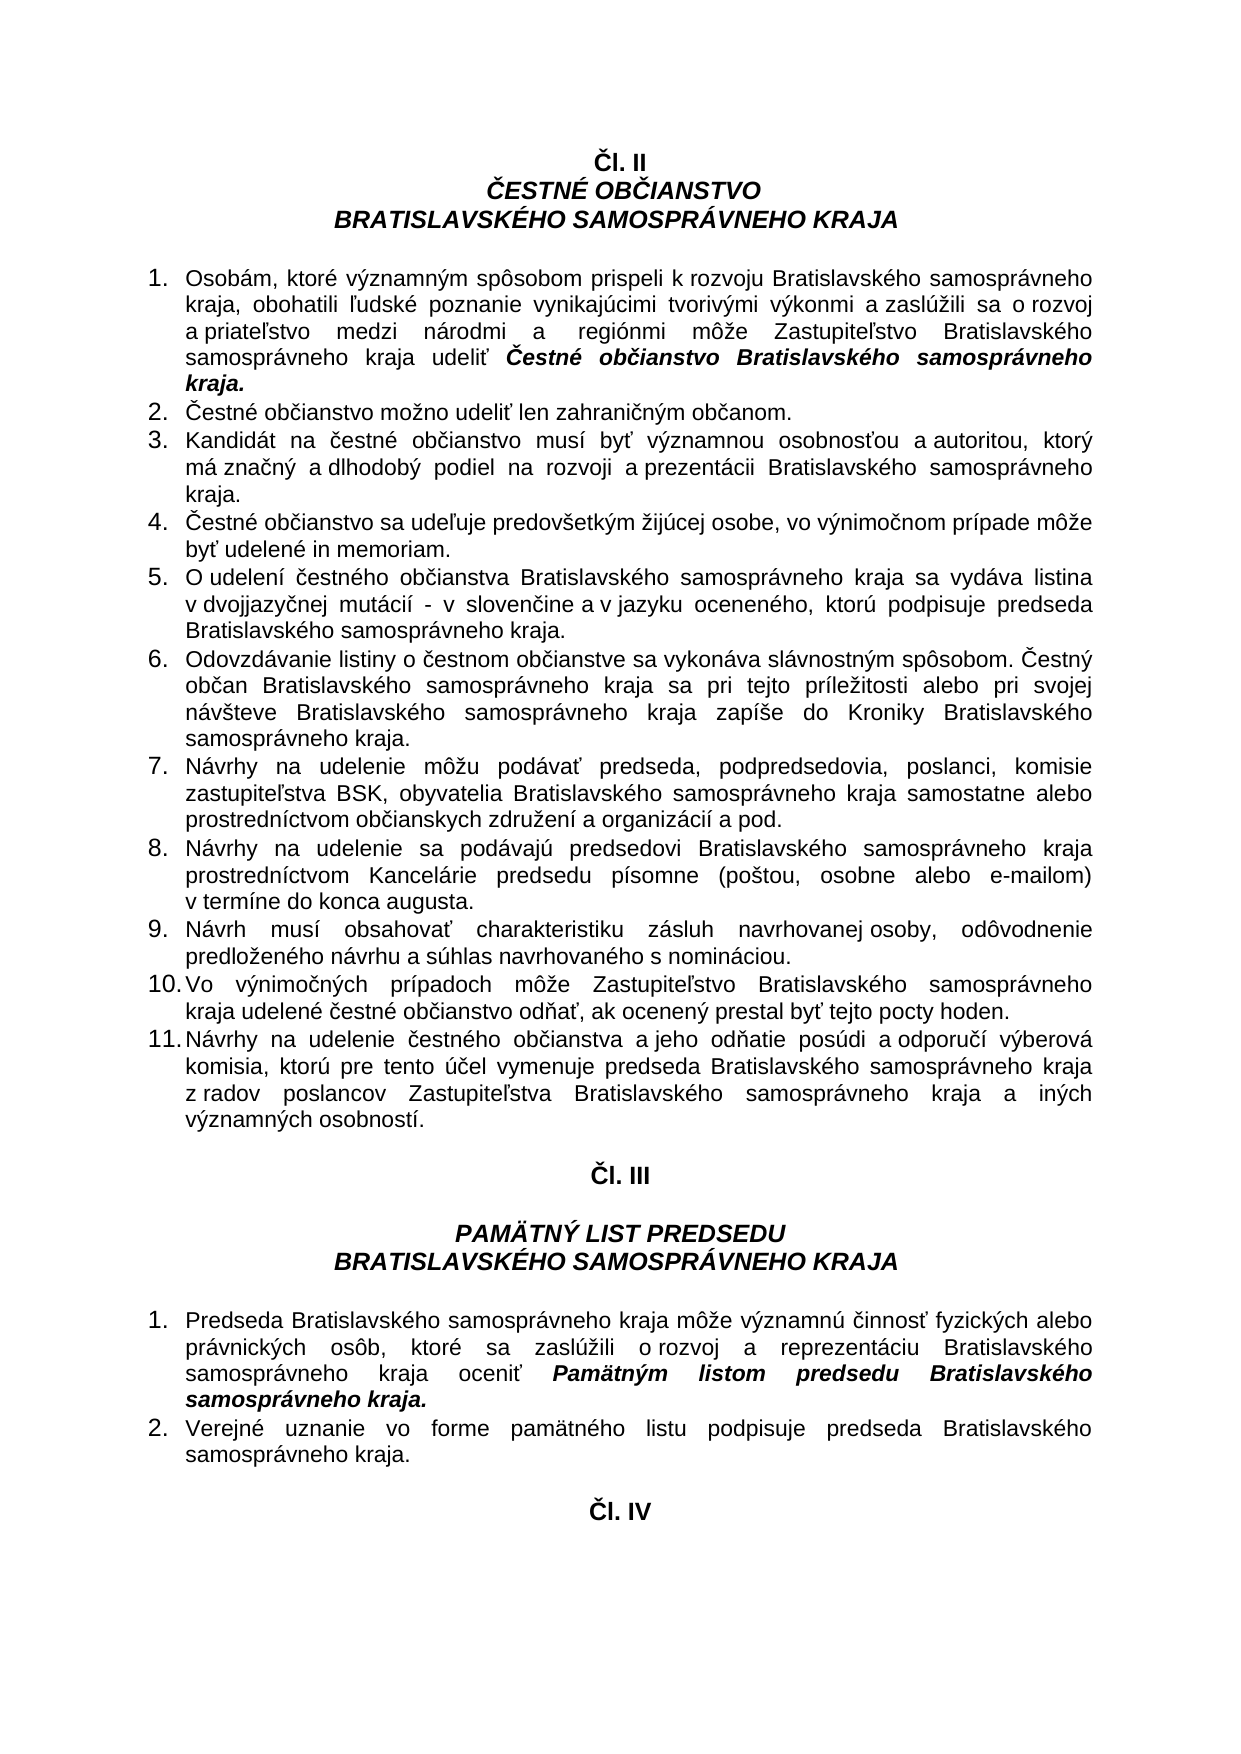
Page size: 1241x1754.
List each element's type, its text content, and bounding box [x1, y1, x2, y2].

list Čestné občianstvo sa udeľuje predovšetkým žijúcej osobe, vo výnimočnom prípade môže byť udelené in memoriam. [148, 507, 1093, 562]
text Čl. II [148, 148, 1093, 176]
list O udelení čestného občianstva Bratislavského samosprávneho kraja sa vydáva listina v dvojjazyčnej mutácií - v slovenčine a v jazyku oceneného, ktorú podpisuje predseda Bratislavského samosprávneho kraja. [148, 562, 1093, 643]
text Čl. IV [148, 1496, 1093, 1525]
list Návrhy na udelenie čestného občianstva a jeho odňatie posúdi a odporučí výberová komisia, ktorú pre tento účel vymenuje predseda Bratislavského samosprávneho kraja z radov poslancov Zastupiteľstva Bratislavského samosprávneho kraja a iných významných osobností. [148, 1024, 1093, 1132]
list Návrhy na udelenie môžu podávať predseda, podpredsedovia, poslanci, komisie zastupiteľstva BSK, obyvatelia Bratislavského samosprávneho kraja samostatne alebo prostredníctvom občianskych združení a organizácií a pod. [148, 751, 1093, 833]
text BRATISLAVSKÉHO SAMOSPRÁVNEHO KRAJA [148, 205, 1093, 234]
text ČESTNÉ OBČIANSTVO [148, 176, 1093, 205]
list Odovzdávanie listiny o čestnom občianstve sa vykonáva slávnostným spôsobom. Čestný občan Bratislavského samosprávneho kraja sa pri tejto príležitosti alebo pri svojej návšteve Bratislavského samosprávneho kraja zapíše do Kroniky Bratislavského samosprávneho kraja. [148, 643, 1093, 751]
list Predseda Bratislavského samosprávneho kraja môže významnú činnosť fyzických alebo právnických osôb, ktoré sa zaslúžili o rozvoj a reprezentáciu Bratislavského samosprávneho kraja oceniť Pamätným listom predsedu Bratislavského samosprávneho kraja. [148, 1305, 1093, 1413]
list Kandidát na čestné občianstvo musí byť významnou osobnosťou a autoritou, ktorý má značný a dlhodobý podiel na rozvoji a prezentácii Bratislavského samosprávneho kraja. [148, 426, 1093, 507]
list Vo výnimočných prípadoch môže Zastupiteľstvo Bratislavského samosprávneho kraja udelené čestné občianstvo odňať, ak ocenený prestal byť tejto pocty hoden. [148, 969, 1093, 1024]
list Verejné uznanie vo forme pamätného listu podpisuje predseda Bratislavského samosprávneho kraja. [148, 1413, 1093, 1468]
list Osobám, ktoré významným spôsobom prispeli k rozvoju Bratislavského samosprávneho kraja, obohatili ľudské poznanie vynikajúcimi tvorivými výkonmi a zaslúžili sa o rozvoj a priateľstvo medzi národmi a regiónmi môže Zastupiteľstvo Bratislavského samosprávneho kraja udeliť Čestné občianstvo Bratislavského samosprávneho kraja. [148, 263, 1093, 397]
text PAMÄTNÝ LIST PREDSEDU [148, 1218, 1093, 1247]
list Čestné občianstvo možno udeliť len zahraničným občanom. [148, 397, 1093, 426]
list Návrhy na udelenie sa podávajú predsedovi Bratislavského samosprávneho kraja prostredníctvom Kancelárie predsedu písomne (poštou, osobne alebo e-mailom) v termíne do konca augusta. [148, 833, 1093, 914]
text BRATISLAVSKÉHO SAMOSPRÁVNEHO KRAJA [148, 1247, 1093, 1276]
text Čl. III [148, 1161, 1093, 1190]
list Návrh musí obsahovať charakteristiku zásluh navrhovanej osoby, odôvodnenie predloženého návrhu a súhlas navrhovaného s nomináciou. [148, 914, 1093, 969]
